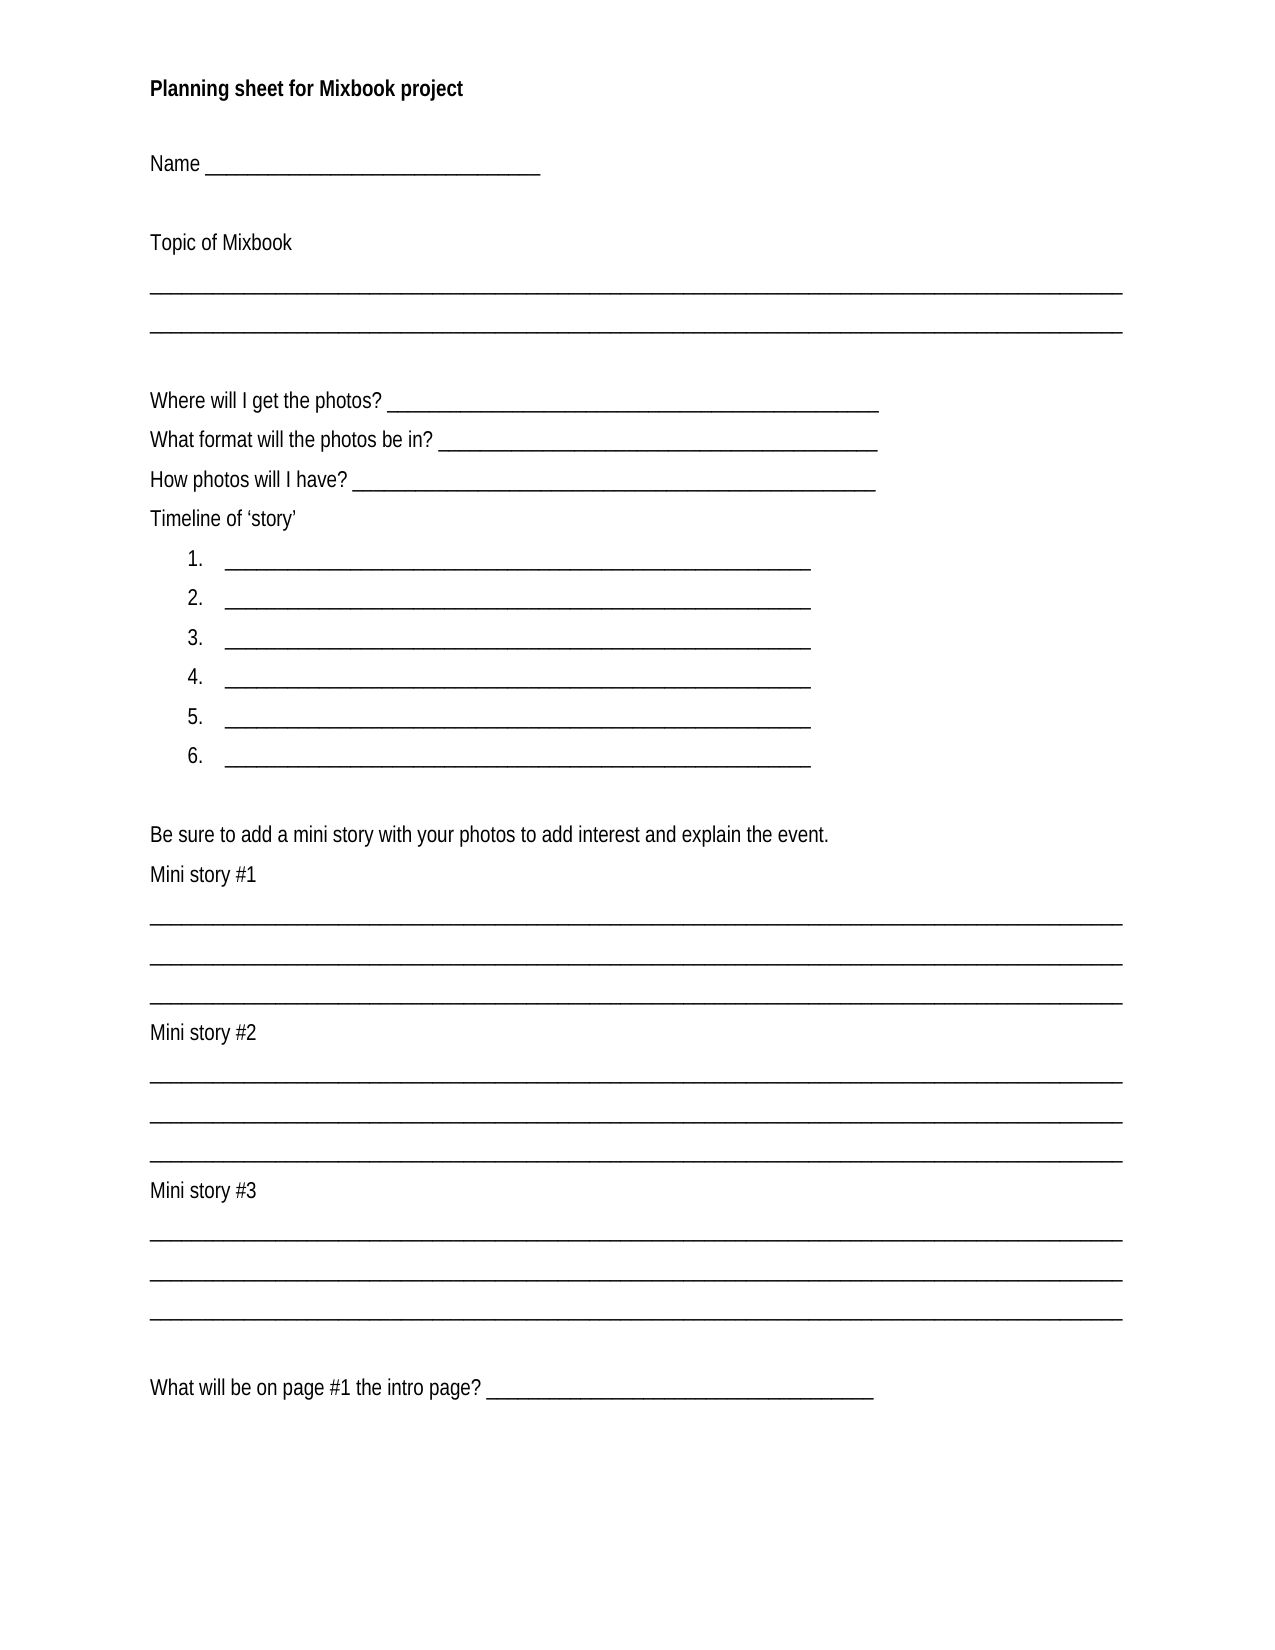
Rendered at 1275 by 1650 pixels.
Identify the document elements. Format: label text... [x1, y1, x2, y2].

text How photos will I have? __________________________________________________ [150, 466, 1125, 492]
list ________________________________________________________ [187, 742, 1125, 769]
list ________________________________________________________ [187, 663, 1125, 690]
text Where will I get the photos? _______________________________________________ [150, 387, 1125, 413]
text What format will the photos be in? __________________________________________ [150, 426, 1125, 453]
text What will be on page #1 the intro page? _____________________________________ [150, 1374, 1125, 1400]
list ________________________________________________________ [187, 624, 1125, 650]
text Timeline of ‘story’ [150, 505, 1125, 532]
list ________________________________________________________ [187, 584, 1125, 611]
text Name ________________________________ [150, 150, 1125, 176]
text Be sure to add a mini story with your photos to add interest and explain the event. [150, 821, 1125, 848]
text Mini story #2 _______________________________________________________________________________________________________________________________________________________________________________________________________________________________________________________________________________________ [150, 1019, 1125, 1163]
list ________________________________________________________ [187, 545, 1125, 571]
text Topic of Mixbook __________________________________________________________________________________________________________________________________________________________________________________________ [150, 229, 1125, 334]
text Mini story #3 _______________________________________________________________________________________________________________________________________________________________________________________________________________________________________________________________________________________ [150, 1177, 1125, 1321]
text Mini story #1 _______________________________________________________________________________________________________________________________________________________________________________________________________________________________________________________________________________________ [150, 861, 1125, 1006]
list ________________________________________________________ [187, 703, 1125, 729]
